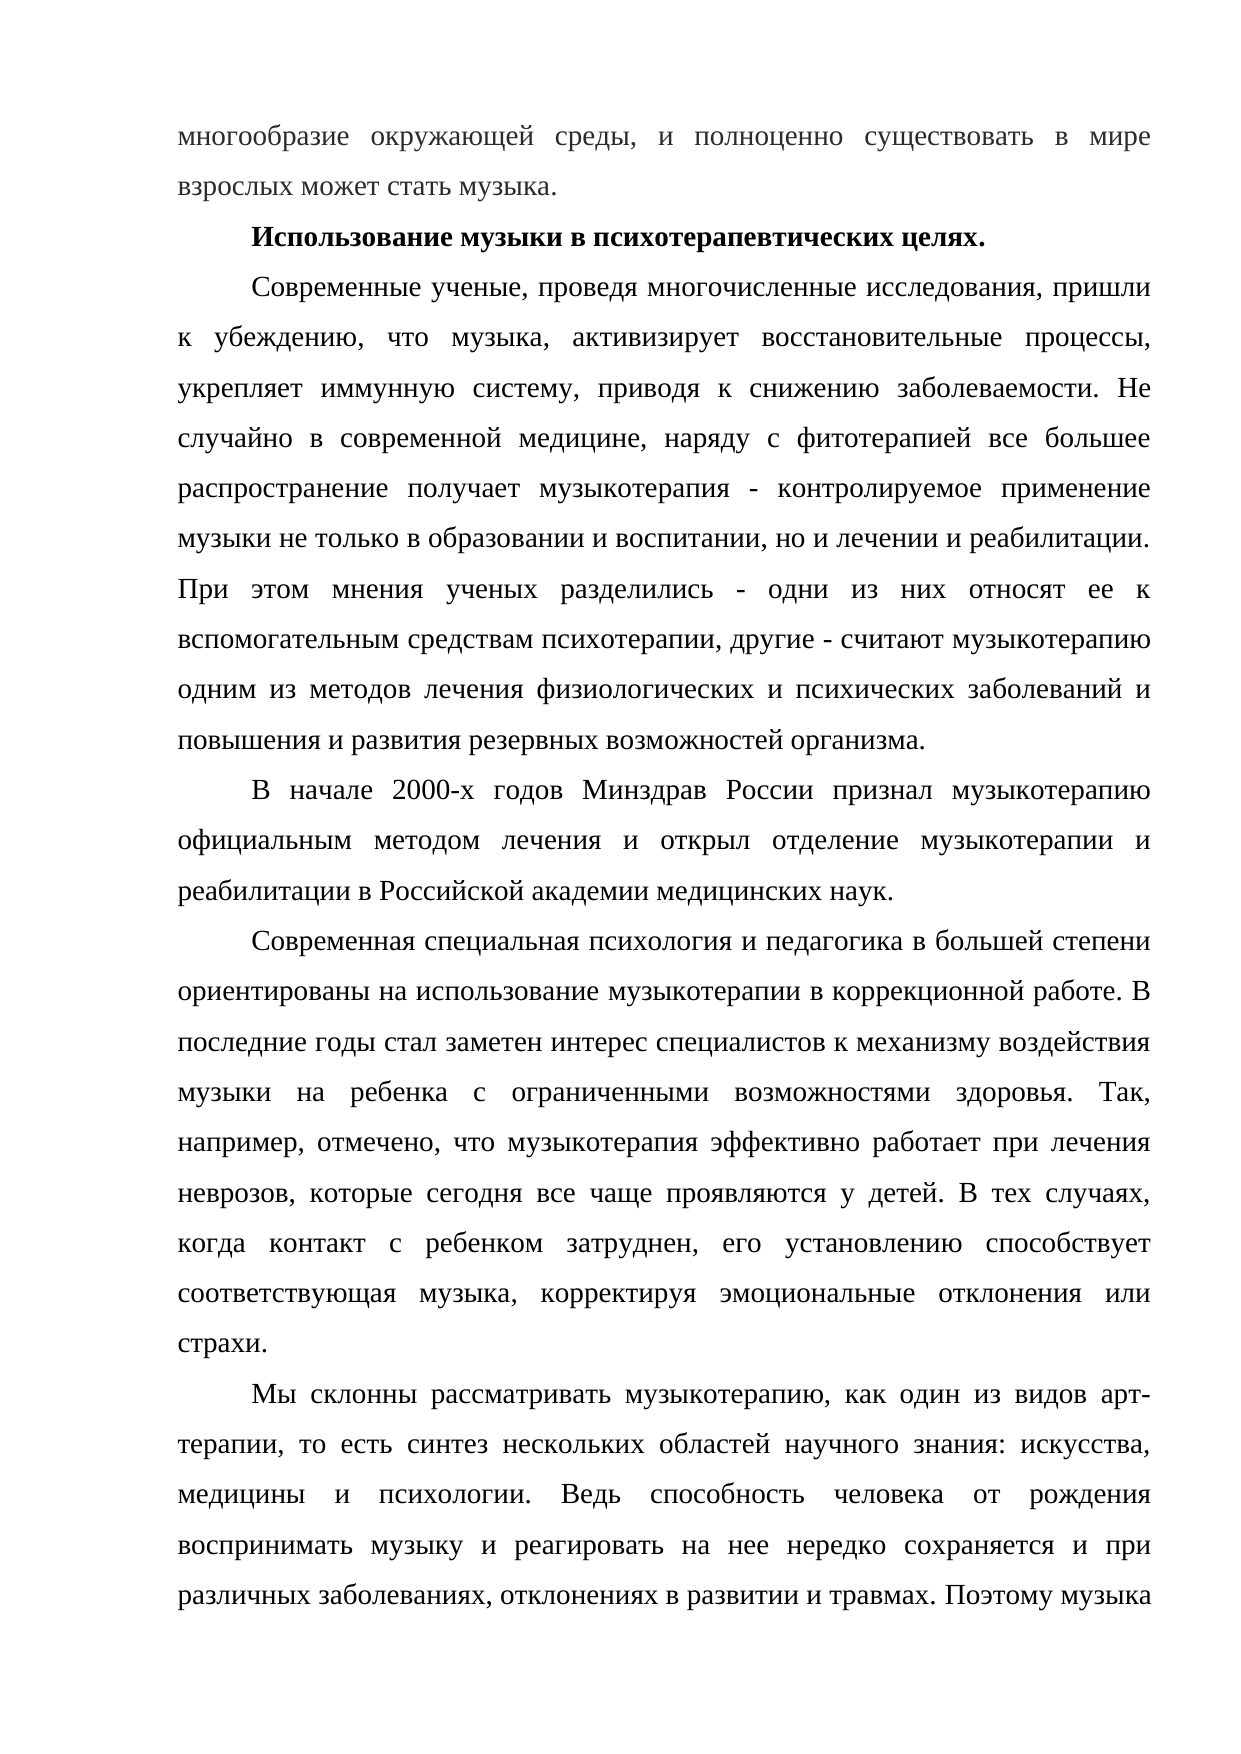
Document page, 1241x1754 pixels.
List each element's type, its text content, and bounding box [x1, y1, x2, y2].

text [177, 118, 1152, 202]
text Использование музыки в психотерапевтических целях. [177, 219, 1152, 252]
text Современные ученые, проведя многочисленные исследования, пришли к убеждению, что музыка, активизирует восстановительные процессы, укрепляет иммунную систему, приводя к снижению заболеваемости. Не случайно в современной медицине, наряду с фитотерапией все большее распространение получает музыкотерапия - контролируемое применение музыки не только в образовании и воспитании, но и лечении и реабилитации. При этом мнения ученых разделились - одни из них относят ее к вспомогательным средствам психотерапии, другие - считают музыкотерапию одним из методов лечения физиологических и психических заболеваний и повышения и развития резервных возможностей организма. [177, 269, 1152, 755]
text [177, 1376, 1152, 1611]
text В начале 2000-х годов Минздрав России признал музыкотерапию официальным методом лечения и открыл отделение музыкотерапии и реабилитации в Российской академии медицинских наук. [177, 772, 1152, 906]
text Современная специальная психология и педагогика в большей степени ориентированы на использование музыкотерапии в коррекционной работе. В последние годы стал заметен интерес специалистов к механизму воздействия музыки на ребенка с ограниченными возможностями здоровья. Так, например, отмечено, что музыкотерапия эффективно работает при лечения неврозов, которые сегодня все чаще проявляются у детей. В тех случаях, когда контакт с ребенком затруднен, его установлению способствует соответствующая музыка, корректируя эмоциональные отклонения или страхи. [177, 923, 1152, 1359]
